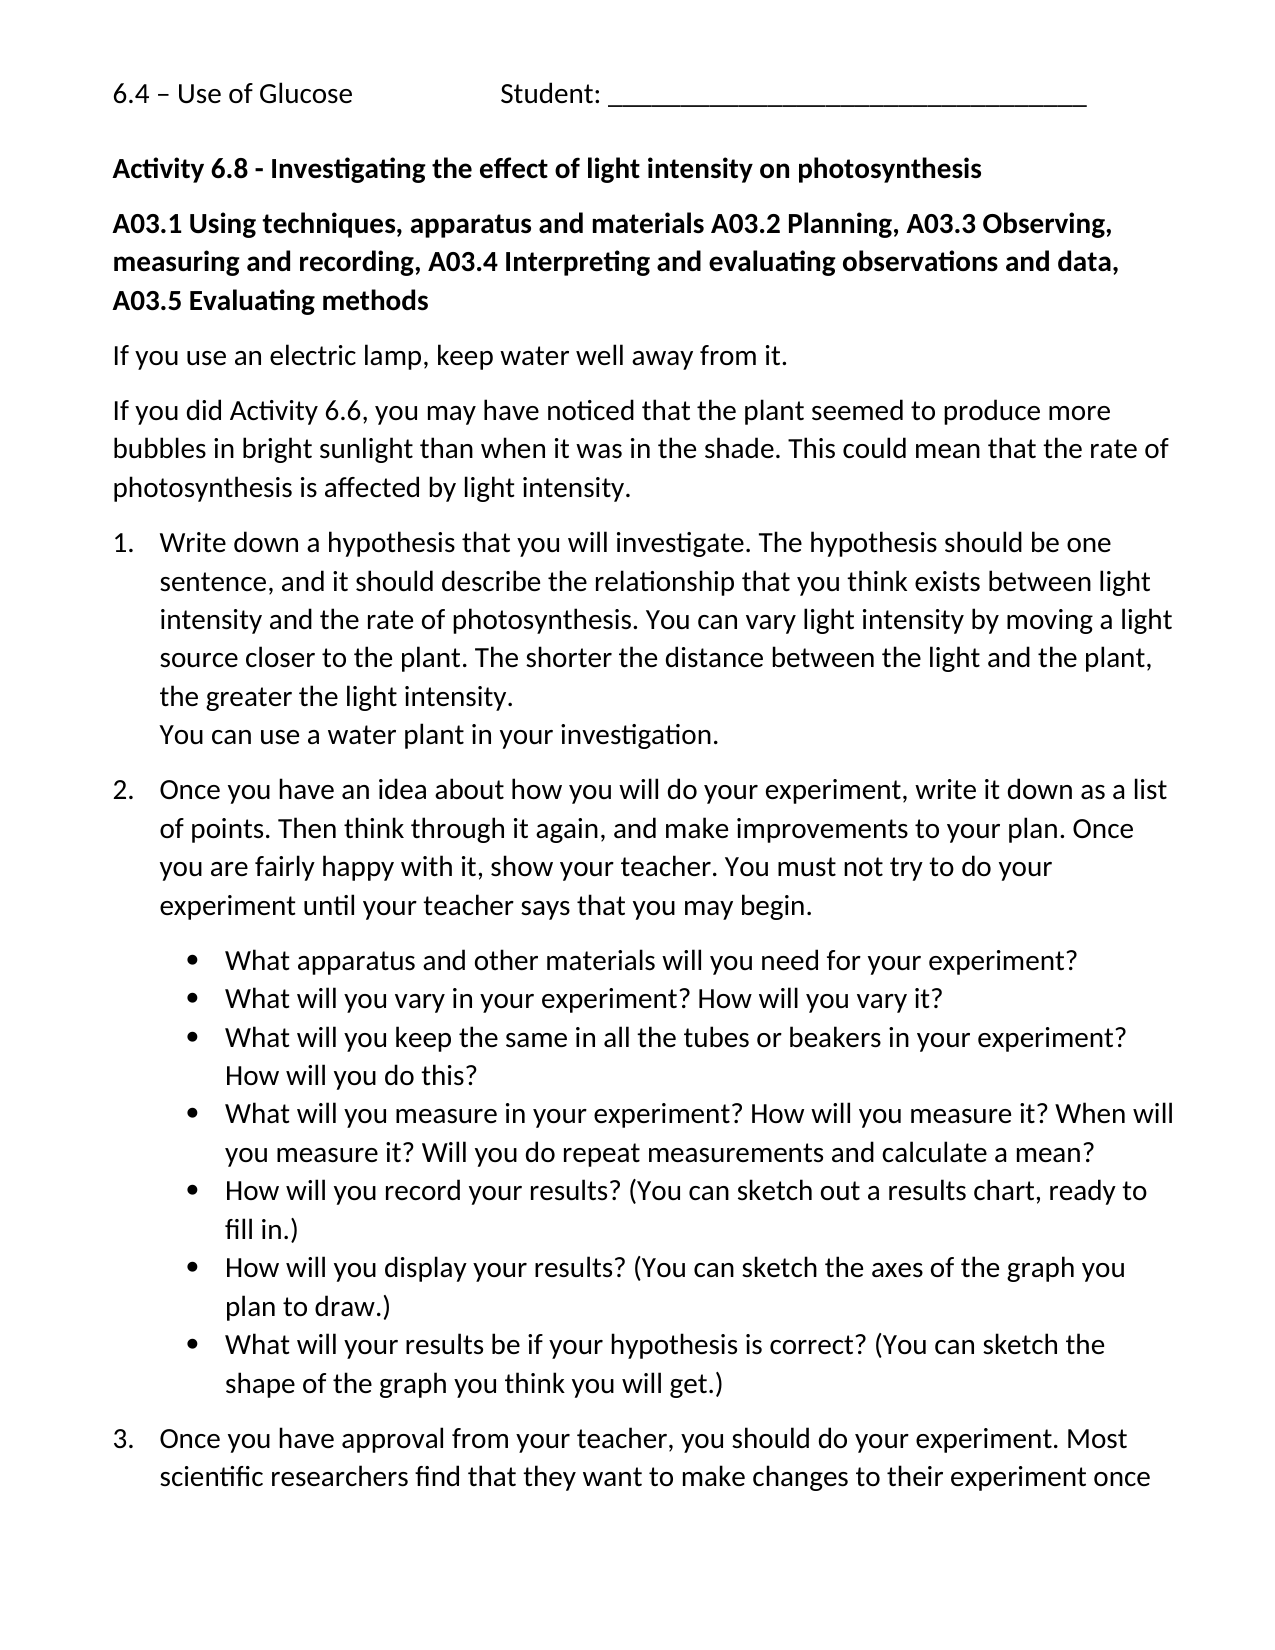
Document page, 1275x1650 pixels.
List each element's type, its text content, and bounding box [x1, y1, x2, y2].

list Once you have an idea about how you will do your experiment, write it down as a list of points. Then think through it again, and make improvements to your plan. Once you are fairly happy with it, show your teacher. You must not try to do your experiment until your teacher says that you may begin. [112, 771, 1181, 922]
list What will your results be if your hypothesis is correct? (You can sketch the shape of the graph you think you will get.) [187, 1326, 1181, 1400]
list How will you display your results? (You can sketch the axes of the graph you plan to draw.) [187, 1249, 1181, 1323]
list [112, 1420, 1181, 1494]
text A03.1 Using techniques, apparatus and materials A03.2 Planning, A03.3 Observing, measuring and recording, A03.4 Interpreting and evaluating observations and data, A03.5 Evaluating methods [112, 205, 1181, 318]
list What will you measure in your experiment? How will you measure it? When will you measure it? Will you do repeat measurements and calculate a mean? [187, 1096, 1181, 1170]
list What will you vary in your experiment? How will you vary it? [187, 980, 1181, 1016]
list What apparatus and other materials will you need for your experiment? [187, 942, 1181, 977]
list How will you record your results? (You can sketch out a results chart, ready to fill in.) [187, 1172, 1181, 1247]
text Activity 6.8 - Investigating the effect of light intensity on photosynthesis [112, 150, 1181, 186]
text If you use an electric lamp, keep water well away from it. [112, 337, 1181, 373]
list What will you keep the same in all the tubes or beakers in your experiment? How will you do this? [187, 1019, 1181, 1093]
text If you did Activity 6.6, you may have noticed that the plant seemed to produce more bubbles in bright sunlight than when it was in the shade. This could mean that the rate of photosynthesis is affected by light intensity. [112, 392, 1181, 505]
list Write down a hypothesis that you will investigate. The hypothesis should be one sentence, and it should describe the relationship that you think exists between light intensity and the rate of photosynthesis. You can vary light intensity by moving a light source closer to the plant. The shorter the distance between the light and the plant, the greater the light intensity. You can use a water plant in your investigation. [112, 524, 1181, 752]
